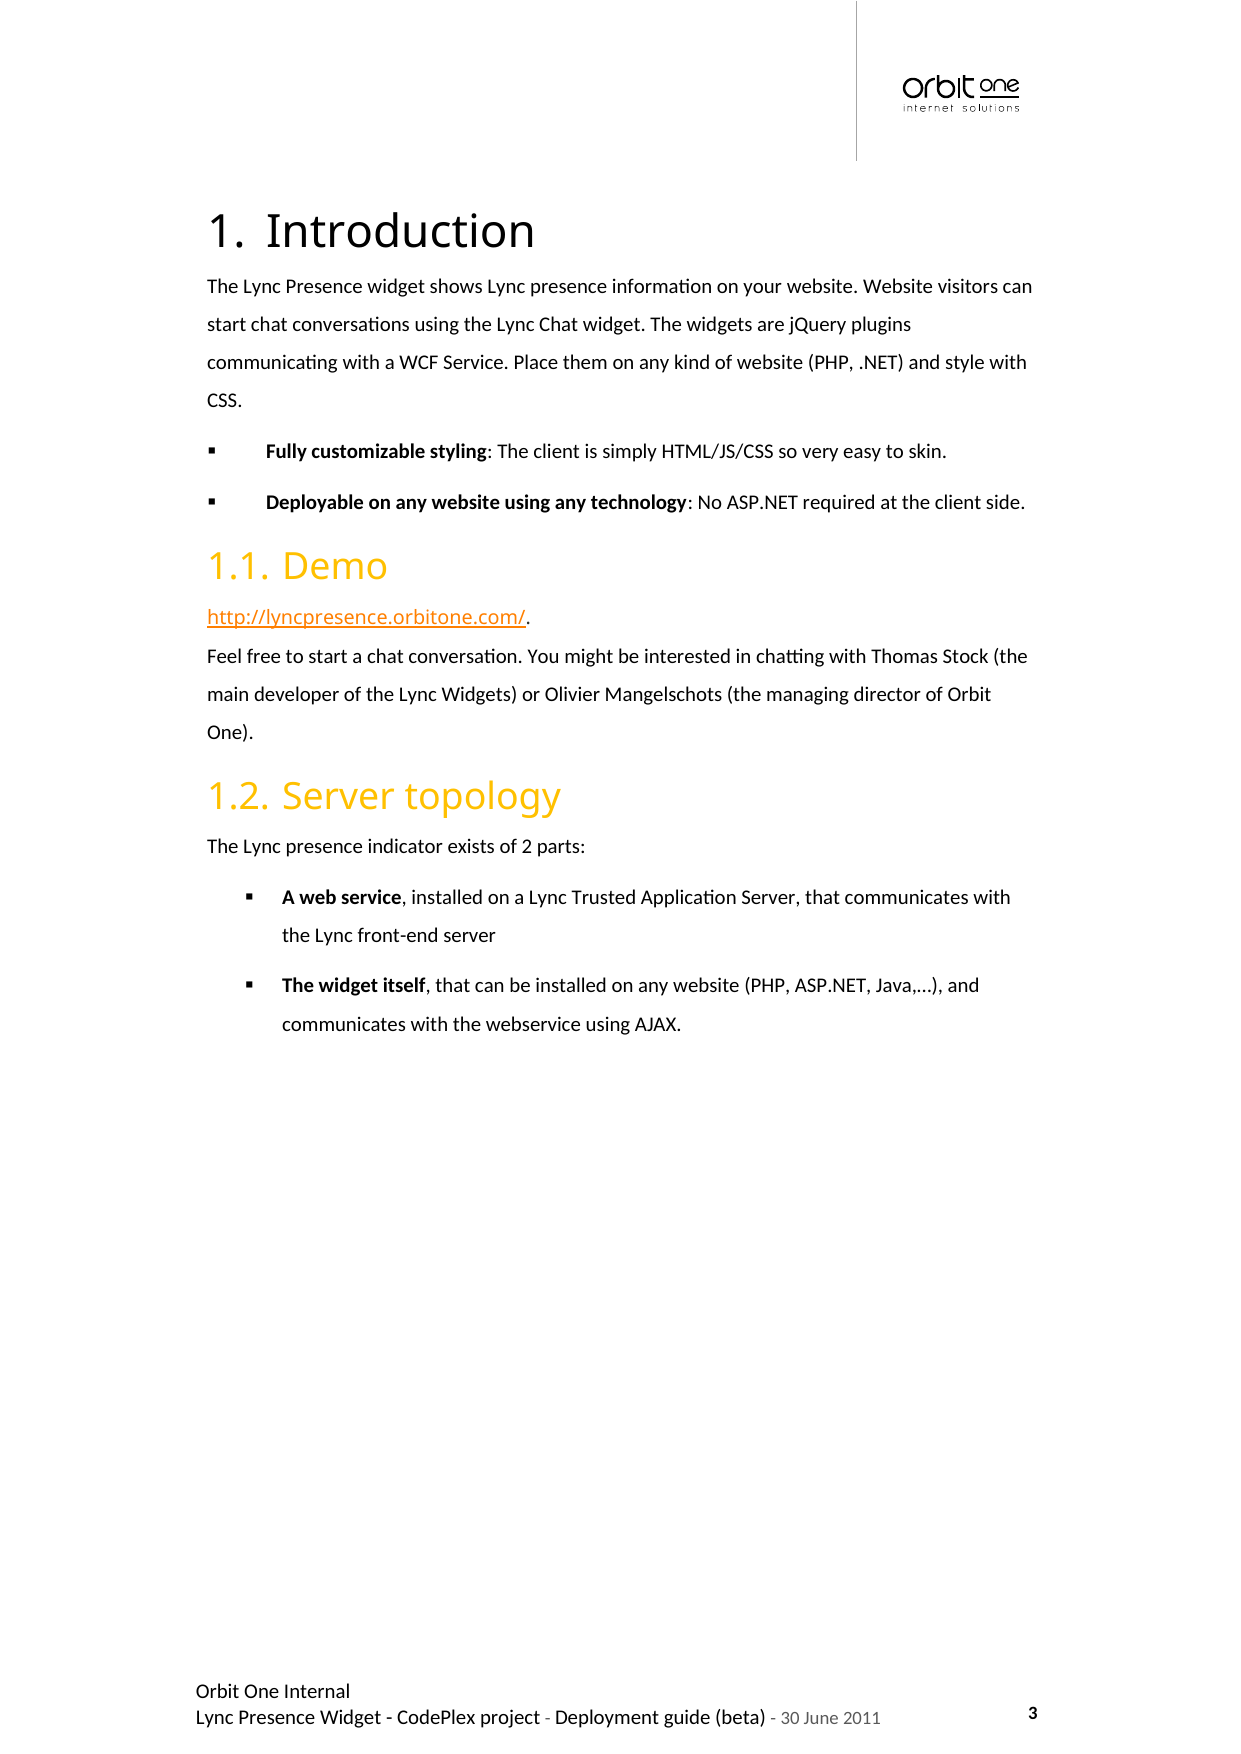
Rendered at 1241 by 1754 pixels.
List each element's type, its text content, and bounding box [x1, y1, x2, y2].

subtitle Server topology [207, 770, 1033, 821]
list The widget itself, that can be installed on any website (PHP, ASP.NET, Java,…), and communicates with the webservice using AJAX. [244, 973, 1033, 1036]
text The Lync Presence widget shows Lync presence information on your website. Website visitors can start chat conversations using the Lync Chat widget. The widgets are jQuery plugins communicating with a WCF Service. Place them on any kind of website (PHP, .NET) and style with CSS. [207, 273, 1033, 413]
subtitle Demo [207, 539, 1033, 591]
list Deployable on any website using any technology: No ASP.NET required at the client side. [207, 489, 1033, 514]
text http://lyncpresence.orbitone.com/. Feel free to start a chat conversation. You might be interested in chatting with Thomas Stock (the main developer of the Lync Widgets) or Olivier Mangelschots (the managing director of Orbit One). [207, 603, 1033, 744]
list A web service, installed on a Lync Trusted Application Server, that communicates with the Lync front-end server [244, 884, 1033, 947]
subtitle Introduction [207, 198, 1033, 261]
text The Lync presence indicator exists of 2 parts: [207, 833, 1033, 859]
list Fully customizable styling: The client is simply HTML/JS/CSS so very easy to skin. [207, 438, 1033, 464]
